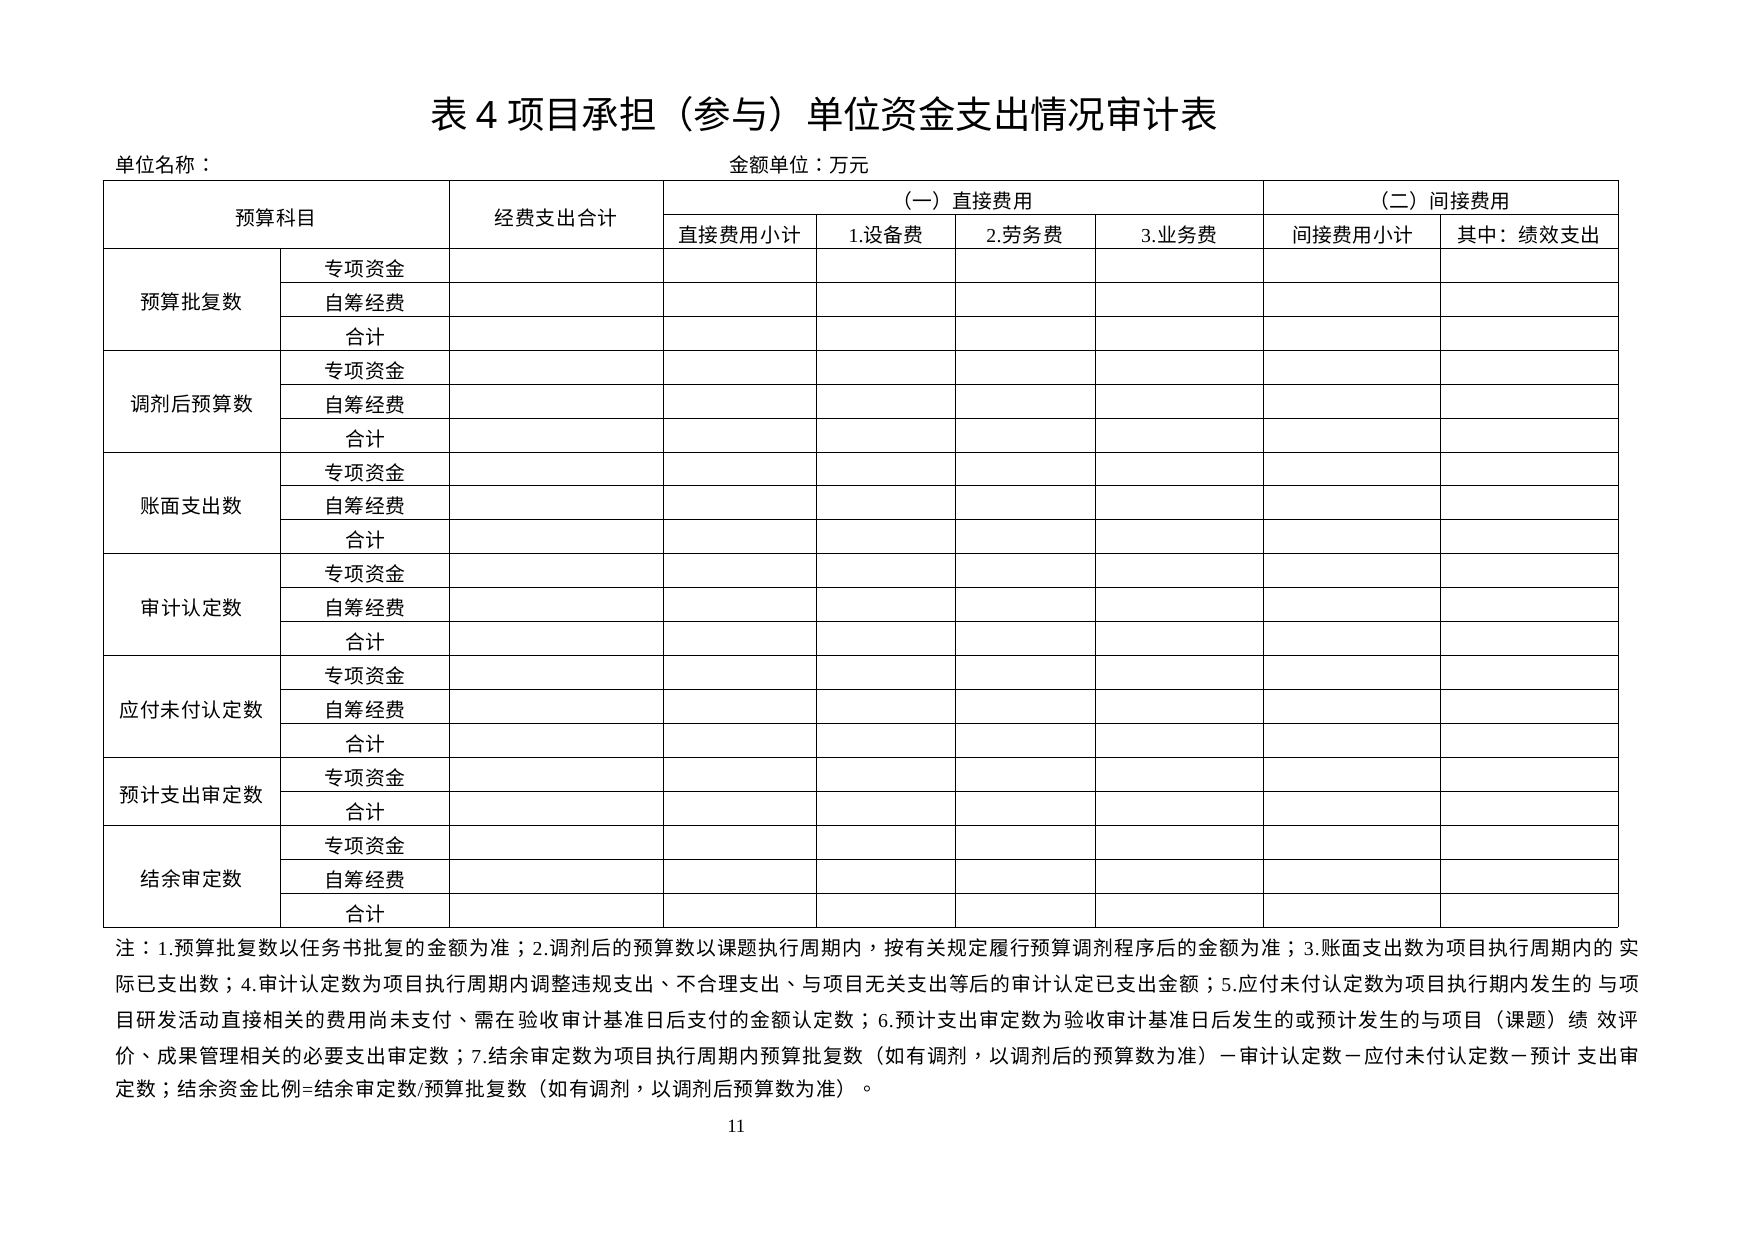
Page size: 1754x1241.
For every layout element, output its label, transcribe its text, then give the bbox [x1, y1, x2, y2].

table_cell [664, 554, 816, 587]
table_cell [1096, 453, 1263, 485]
table_cell [1264, 690, 1440, 723]
table_cell [817, 520, 955, 553]
table_cell [1096, 317, 1263, 349]
table_cell [817, 385, 955, 417]
table_cell [664, 283, 816, 316]
table_cell [664, 724, 816, 757]
table_cell [664, 385, 816, 417]
table_cell [956, 283, 1095, 316]
table_cell [1441, 283, 1618, 316]
table_cell [450, 690, 663, 723]
table_cell [1441, 520, 1618, 553]
table_cell [1264, 758, 1440, 791]
table_cell [664, 520, 816, 553]
table_cell [664, 792, 816, 825]
table_cell [1264, 894, 1440, 927]
table_cell [817, 554, 955, 587]
table_cell [1264, 317, 1440, 349]
table_cell 间接费用小计 [1264, 215, 1440, 248]
table_cell [664, 826, 816, 859]
table_cell [817, 656, 955, 689]
table_cell 结余审定数 [104, 826, 280, 927]
table_cell [1264, 826, 1440, 859]
table_cell 自筹经费 [281, 486, 449, 519]
table_cell [817, 486, 955, 519]
table_cell [450, 249, 663, 282]
table_cell [450, 724, 663, 757]
table_cell [1441, 826, 1618, 859]
table_cell 账面支出数 [104, 453, 280, 553]
table_cell [817, 724, 955, 757]
table_cell 合计 [281, 894, 449, 927]
table_cell [1096, 554, 1263, 587]
table_cell [1441, 758, 1618, 791]
table_cell [450, 453, 663, 485]
table_cell [450, 758, 663, 791]
table_cell 2.劳务费 [956, 215, 1095, 248]
table_cell 其中：绩效支出 [1441, 215, 1618, 248]
table_cell [664, 351, 816, 383]
table_cell [1441, 249, 1618, 282]
table_cell [817, 792, 955, 825]
table_cell [817, 351, 955, 383]
table_header 预算科目 [104, 181, 449, 248]
table_cell [817, 758, 955, 791]
table_cell [1441, 486, 1618, 519]
table_cell [664, 622, 816, 655]
table_cell [1264, 792, 1440, 825]
table_cell [1264, 860, 1440, 893]
table_cell [956, 351, 1095, 383]
table_cell [956, 622, 1095, 655]
table_cell [956, 249, 1095, 282]
table_cell [450, 520, 663, 553]
table_cell 合计 [281, 724, 449, 757]
table_cell [450, 656, 663, 689]
table_cell [1441, 554, 1618, 587]
table_cell 合计 [281, 622, 449, 655]
table_cell [1096, 860, 1263, 893]
table_cell [450, 385, 663, 417]
table_cell [664, 249, 816, 282]
table_cell [817, 317, 955, 349]
table_cell [1441, 588, 1618, 621]
table_cell 自筹经费 [281, 588, 449, 621]
table_cell 应付未付认定数 [104, 656, 280, 757]
table_cell [956, 520, 1095, 553]
text 表4 项目承担（参与）单位资金支出情况审计表 [431, 89, 1651, 138]
table_cell [956, 486, 1095, 519]
table_cell [956, 792, 1095, 825]
table_cell [817, 588, 955, 621]
table_cell 调剂后预算数 [104, 351, 280, 451]
table_cell 自筹经费 [281, 283, 449, 316]
table_cell 合计 [281, 317, 449, 349]
table_cell [1264, 588, 1440, 621]
table_cell [664, 690, 816, 723]
table_cell 3.业务费 [1096, 215, 1263, 248]
table_cell [664, 486, 816, 519]
table_cell [1096, 826, 1263, 859]
table_cell [1096, 351, 1263, 383]
table_cell [450, 792, 663, 825]
table_cell [450, 554, 663, 587]
table_cell [450, 351, 663, 383]
table_cell 审计认定数 [104, 554, 280, 655]
table_cell [817, 826, 955, 859]
table_cell [1441, 724, 1618, 757]
table_cell [450, 860, 663, 893]
table_cell 专项资金 [281, 758, 449, 791]
table_cell [1441, 385, 1618, 417]
table_cell [1441, 894, 1618, 927]
table_cell [1264, 554, 1440, 587]
table_header （一）直接费用 [664, 181, 1263, 214]
table_cell [956, 724, 1095, 757]
table_cell 自筹经费 [281, 690, 449, 723]
table_cell [1096, 792, 1263, 825]
table_header 经费支出合计 [450, 181, 663, 248]
table_cell [956, 453, 1095, 485]
table_cell 预计支出审定数 [104, 758, 280, 825]
text 单位名称： 金额单位：万元 [115, 151, 1651, 178]
table_cell [1441, 860, 1618, 893]
table_cell [1441, 622, 1618, 655]
table_cell [956, 894, 1095, 927]
table_cell [1264, 351, 1440, 383]
table_cell [450, 486, 663, 519]
table_cell [1264, 283, 1440, 316]
table_cell [1441, 317, 1618, 349]
table_cell [1096, 486, 1263, 519]
table_cell 专项资金 [281, 656, 449, 689]
table_cell [817, 419, 955, 451]
table_cell [1096, 588, 1263, 621]
table_cell [1441, 656, 1618, 689]
table_cell 专项资金 [281, 453, 449, 485]
table_cell [450, 894, 663, 927]
table_cell [664, 758, 816, 791]
table_cell [664, 317, 816, 349]
table_cell 合计 [281, 419, 449, 451]
table_cell [1096, 656, 1263, 689]
table_cell 自筹经费 [281, 860, 449, 893]
table_cell [1264, 385, 1440, 417]
table_cell [1096, 894, 1263, 927]
table_cell [1096, 283, 1263, 316]
table_cell [956, 317, 1095, 349]
table_cell [956, 860, 1095, 893]
table_cell [817, 249, 955, 282]
table_cell [450, 419, 663, 451]
table_cell [817, 860, 955, 893]
table_cell 1.设备费 [817, 215, 955, 248]
table_cell 专项资金 [281, 351, 449, 383]
table_cell [1441, 419, 1618, 451]
table_cell [1096, 520, 1263, 553]
table_cell [664, 588, 816, 621]
table_cell [664, 860, 816, 893]
table_cell 专项资金 [281, 554, 449, 587]
table_cell [450, 317, 663, 349]
table_cell [1441, 690, 1618, 723]
table_cell [664, 656, 816, 689]
table_header （二）间接费用 [1264, 181, 1618, 214]
table_cell [1096, 690, 1263, 723]
table_cell [956, 588, 1095, 621]
table_cell [1441, 453, 1618, 485]
table_cell [956, 690, 1095, 723]
table_cell [956, 419, 1095, 451]
table_cell [664, 894, 816, 927]
table_cell [956, 656, 1095, 689]
table_cell [664, 453, 816, 485]
table_cell [1096, 249, 1263, 282]
table_cell [956, 758, 1095, 791]
table_cell [450, 622, 663, 655]
table_cell 预算批复数 [104, 249, 280, 349]
table_cell [956, 385, 1095, 417]
table_cell [1264, 724, 1440, 757]
table_cell [1264, 656, 1440, 689]
table_cell [1096, 758, 1263, 791]
table_cell 合计 [281, 792, 449, 825]
table_cell [664, 419, 816, 451]
table_cell [1264, 486, 1440, 519]
table_cell 合计 [281, 520, 449, 553]
table_cell [1096, 622, 1263, 655]
table_cell [1441, 351, 1618, 383]
table_cell 直接费用小计 [664, 215, 816, 248]
table_cell [956, 554, 1095, 587]
table_cell [817, 622, 955, 655]
table_cell 专项资金 [281, 249, 449, 282]
table_cell [1264, 520, 1440, 553]
table_cell [1096, 385, 1263, 417]
table_cell [450, 826, 663, 859]
table_cell [1264, 622, 1440, 655]
table_cell [817, 690, 955, 723]
table_cell [817, 283, 955, 316]
table_cell [1441, 792, 1618, 825]
table_cell [817, 453, 955, 485]
table_cell [1096, 419, 1263, 451]
table_cell [1264, 249, 1440, 282]
table_cell 自筹经费 [281, 385, 449, 417]
text 注：1.预算批复数以任务书批复的金额为准；2.调剂后的预算数以课题执行周期内，按有关规定履行预算调剂程序后的金额为准；3.账面支出数为项目执行周期内的 实际已支出数；4.审计认定数为项目执行周期内调整违规支出、不合理支出、与项目无关支出等后的审计认定已支出金额；5.应付未付认定数为项目执行期内发生的 与项目研发活动直接相关的费用尚未支付、需在验收审计基准日后支付的金额认定数；6.预计支出审定数为验收审计基准日后发生的或预计发生的与项目（课题）绩 效评价、成果管理相关的必要支出审定数；7.结余审定数为项目执行周期内预算批复数（如有调剂，以调剂后的预算数为准）－审计认定数－应付未付认定数－预计 支出审定数；结余资金比例=结余审定数/预算批复数（如有调剂，以调剂后预算数为准）。 [115, 933, 1639, 1103]
table_cell [1096, 724, 1263, 757]
table_cell [450, 588, 663, 621]
table_cell [1264, 453, 1440, 485]
table_cell [450, 283, 663, 316]
table_cell [817, 894, 955, 927]
table_cell 专项资金 [281, 826, 449, 859]
table_cell [1264, 419, 1440, 451]
table_cell [956, 826, 1095, 859]
